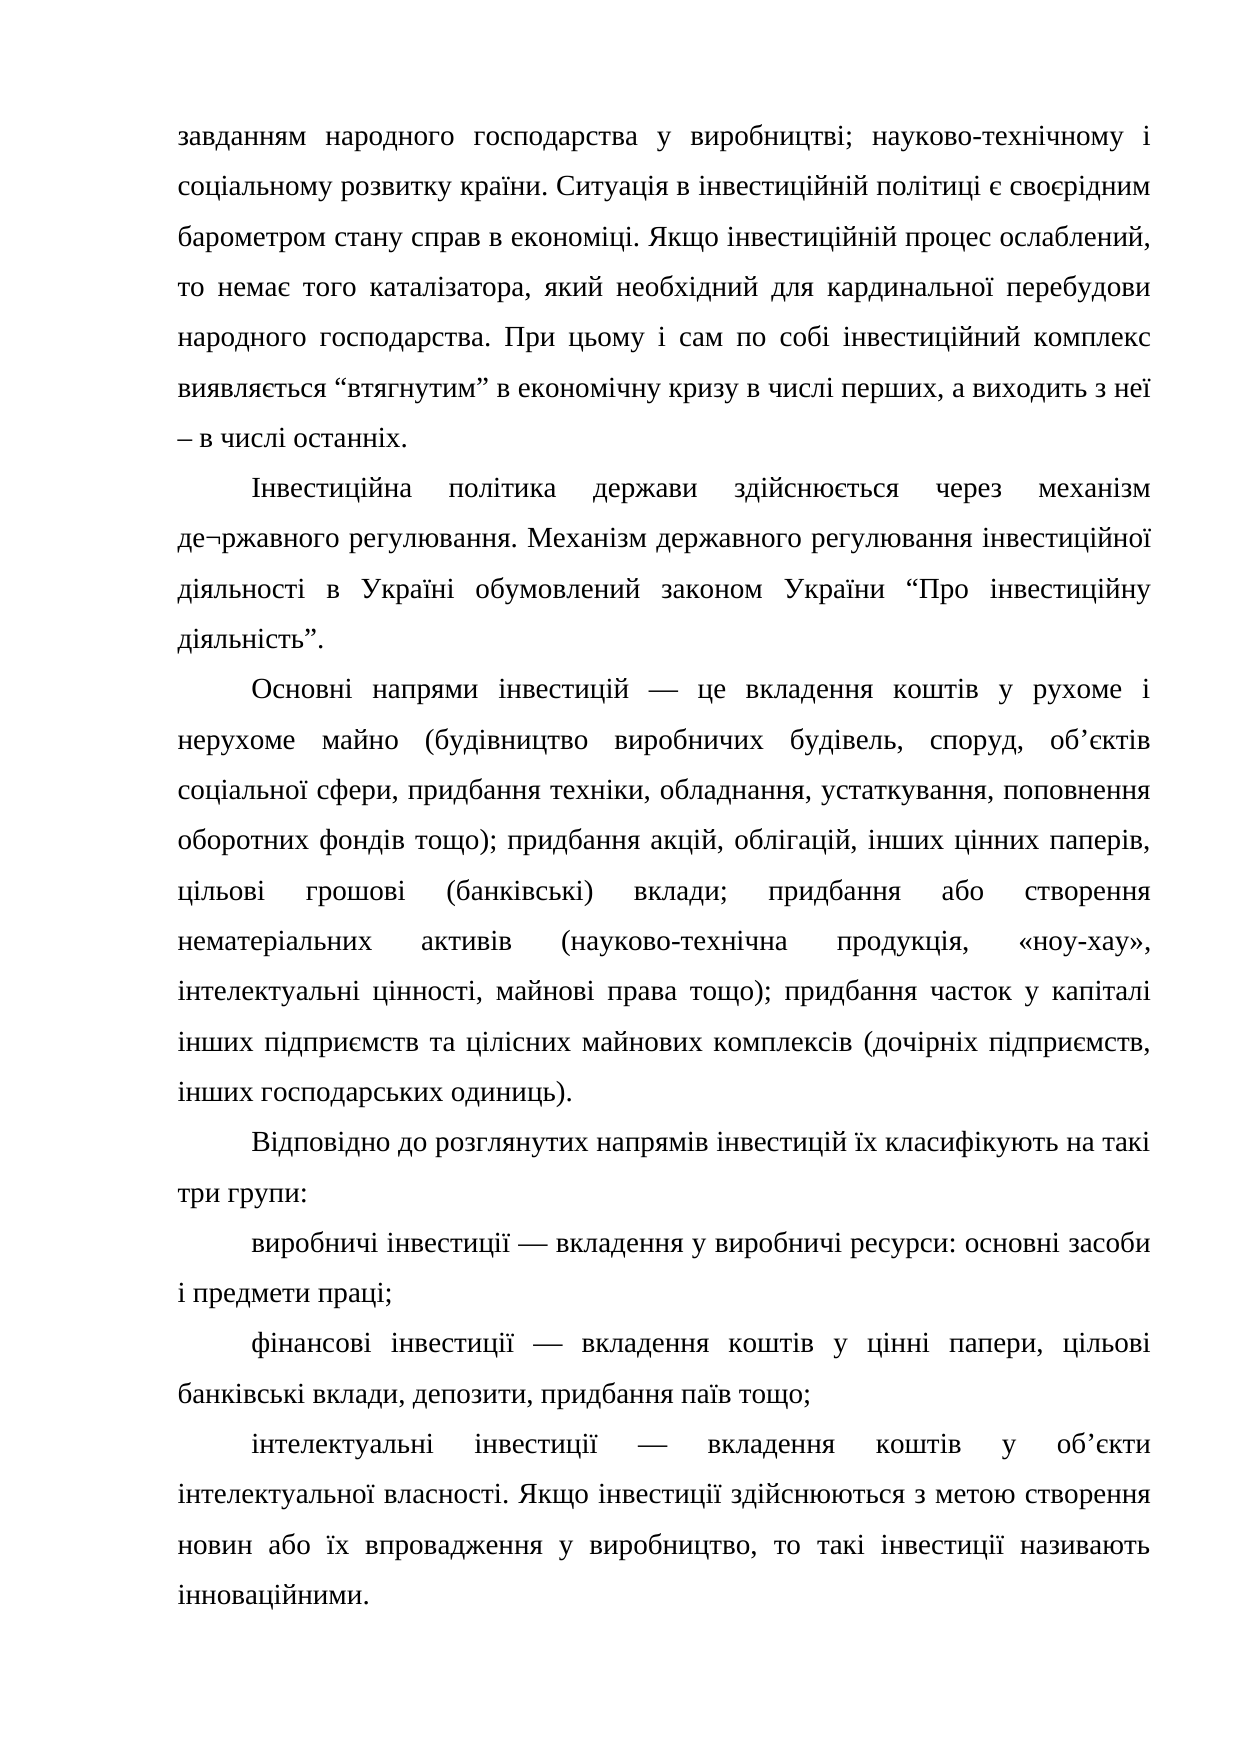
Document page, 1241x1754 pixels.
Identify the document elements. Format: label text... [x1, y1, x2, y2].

text Основні напрями інвестицій — це вкладення коштів у рухоме і нерухоме майно (будівництво виробничих будівель, споруд, об’єктів соціальної сфери, придбання техніки, обладнання, устаткування, поповнення оборотних фондів тощо); придбання акцій, облігацій, інших цінних паперів, цільові грошові (банківські) вклади; придбання або створення нематеріальних активів (науково-технічна продукція, «ноу-хау», інтелектуальні цінності, майнові права тощо); придбання часток у капіталі інших підприємств та цілісних майнових комплексів (дочірніх підприємств, інших господарських одиниць). [177, 672, 1152, 1108]
text Інвестиційна політика держави здійснюється через механізм де¬ржавного регулювання. Механізм державного регулювання інвестиційної діяльності в Україні обумовлений законом України “Про інвестиційну діяльність”. [177, 470, 1152, 655]
text інтелектуальні інвестиції — вкладення коштів у об’єкти інтелектуальної власності. Якщо інвестиції здійснюються з метою створення новин або їх впровадження у виробництво, то такі інвестиції називають інноваційними. [177, 1426, 1152, 1611]
text Відповідно до розглянутих напрямів інвестицій їх класифікують на такі три групи: [177, 1124, 1152, 1208]
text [177, 118, 1152, 453]
text фінансові інвестиції — вкладення коштів у цінні папери, цільові банківські вклади, депозити, придбання паїв тощо; [177, 1326, 1152, 1409]
text виробничі інвестиції — вкладення у виробничі ресурси: основні засоби і предмети праці; [177, 1225, 1152, 1309]
